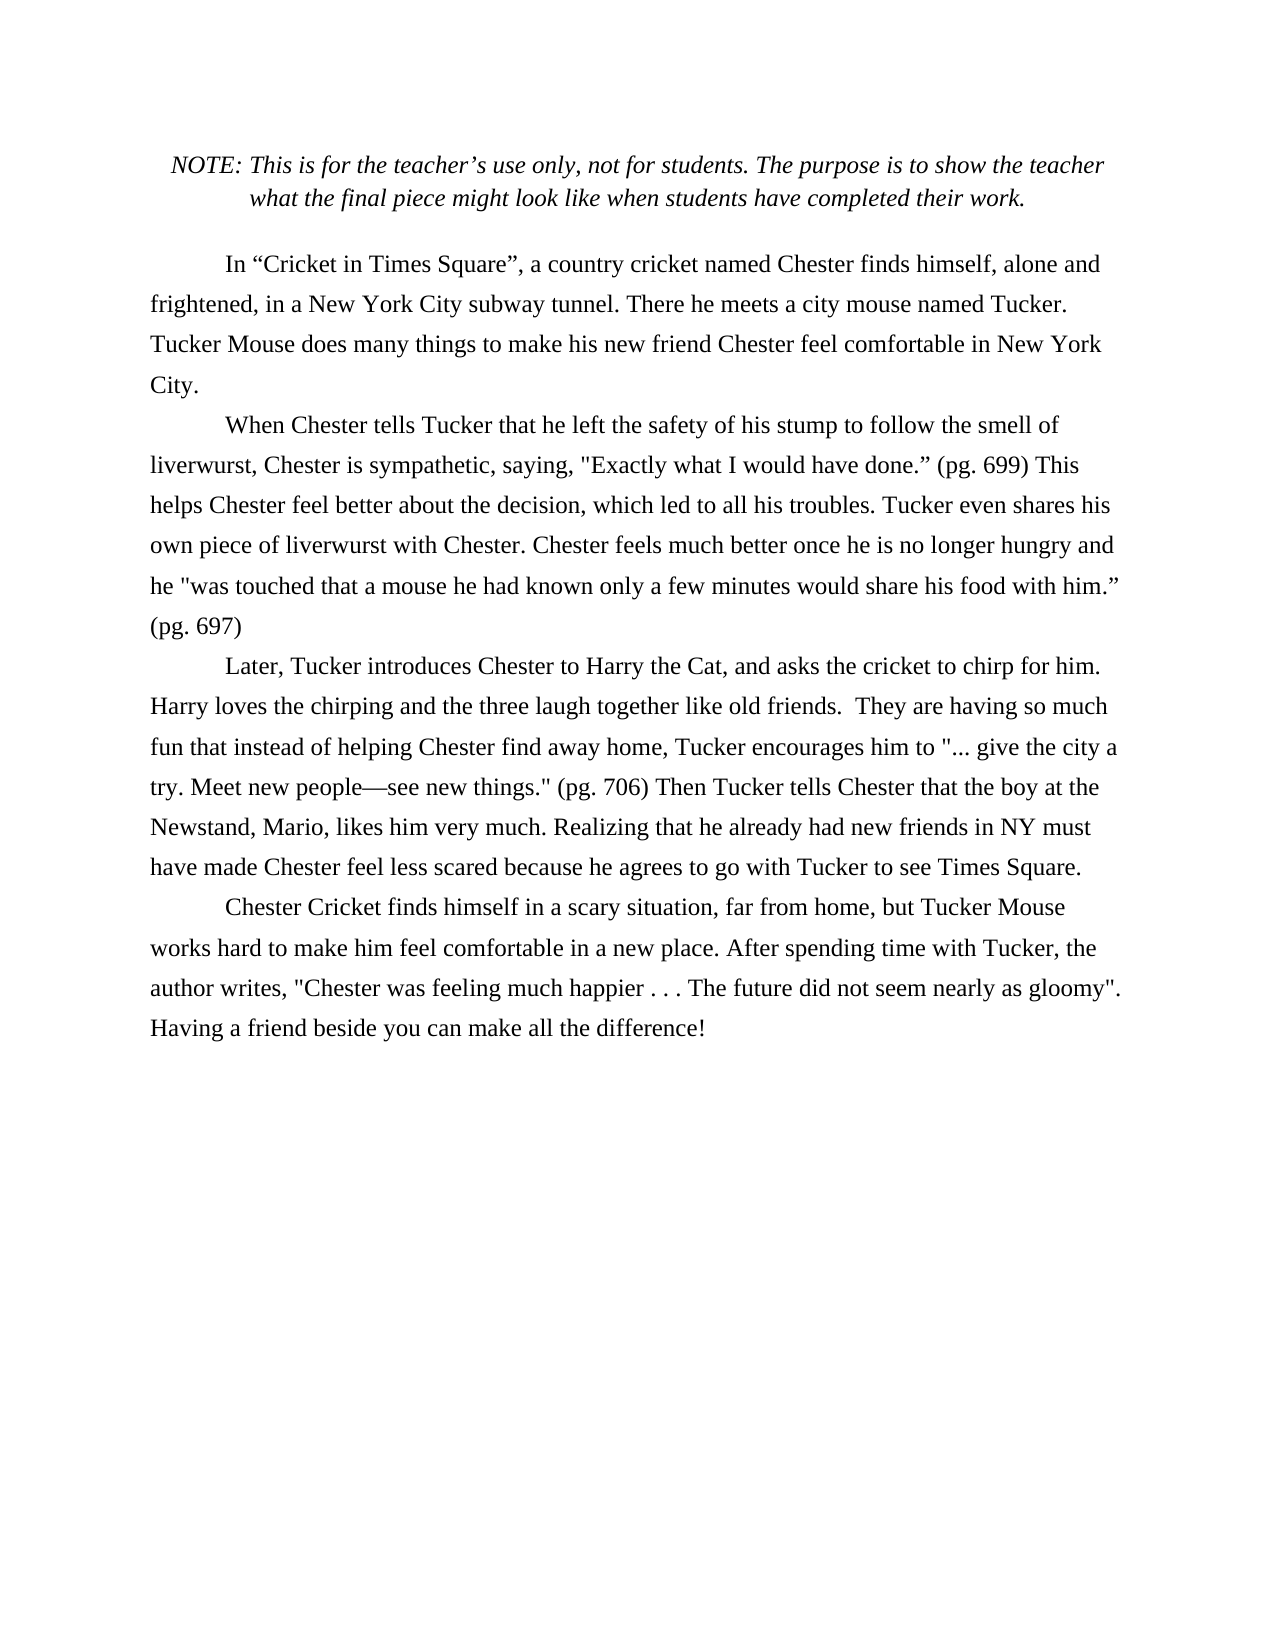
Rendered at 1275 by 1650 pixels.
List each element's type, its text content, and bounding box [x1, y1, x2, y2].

text When Chester tells Tucker that he left the safety of his stump to follow the smell of liverwurst, Chester is sympathetic, saying, "Exactly what I would have done.” (pg. 699) This helps Chester feel better about the decision, which led to all his troubles. Tucker even shares his own piece of liverwurst with Chester. Chester feels much better once he is no longer hungry and he "was touched that a mouse he had known only a few minutes would share his food with him.” (pg. 697) [150, 410, 1125, 640]
text NOTE: This is for the teacher’s use only, not for students. The purpose is to show the teacher what the final piece might look like when students have completed their work. [150, 150, 1125, 212]
text In “Cricket in Times Square”, a country cricket named Chester finds himself, alone and frightened, in a New York City subway tunnel. There he meets a city mouse named Tucker. Tucker Mouse does many things to make his new friend Chester feel comfortable in New York City. [150, 249, 1125, 398]
text Later, Tucker introduces Chester to Harry the Cat, and asks the cricket to chirp for him. Harry loves the chirping and the three laugh together like old friends. They are having so much fun that instead of helping Chester find away home, Tucker encourages him to "... give the city a try. Meet new people—see new things." (pg. 706) Then Tucker tells Chester that the boy at the Newstand, Mario, likes him very much. Realizing that he already had new friends in NY must have made Chester feel less scared because he agrees to go with Tucker to see Times Square. [150, 651, 1125, 881]
text Chester Cricket finds himself in a scary situation, far from home, but Tucker Mouse works hard to make him feel comfortable in a new place. After spending time with Tucker, the author writes, "Chester was feeling much happier . . . The future did not seem nearly as gloomy". Having a friend beside you can make all the difference! [150, 892, 1125, 1042]
